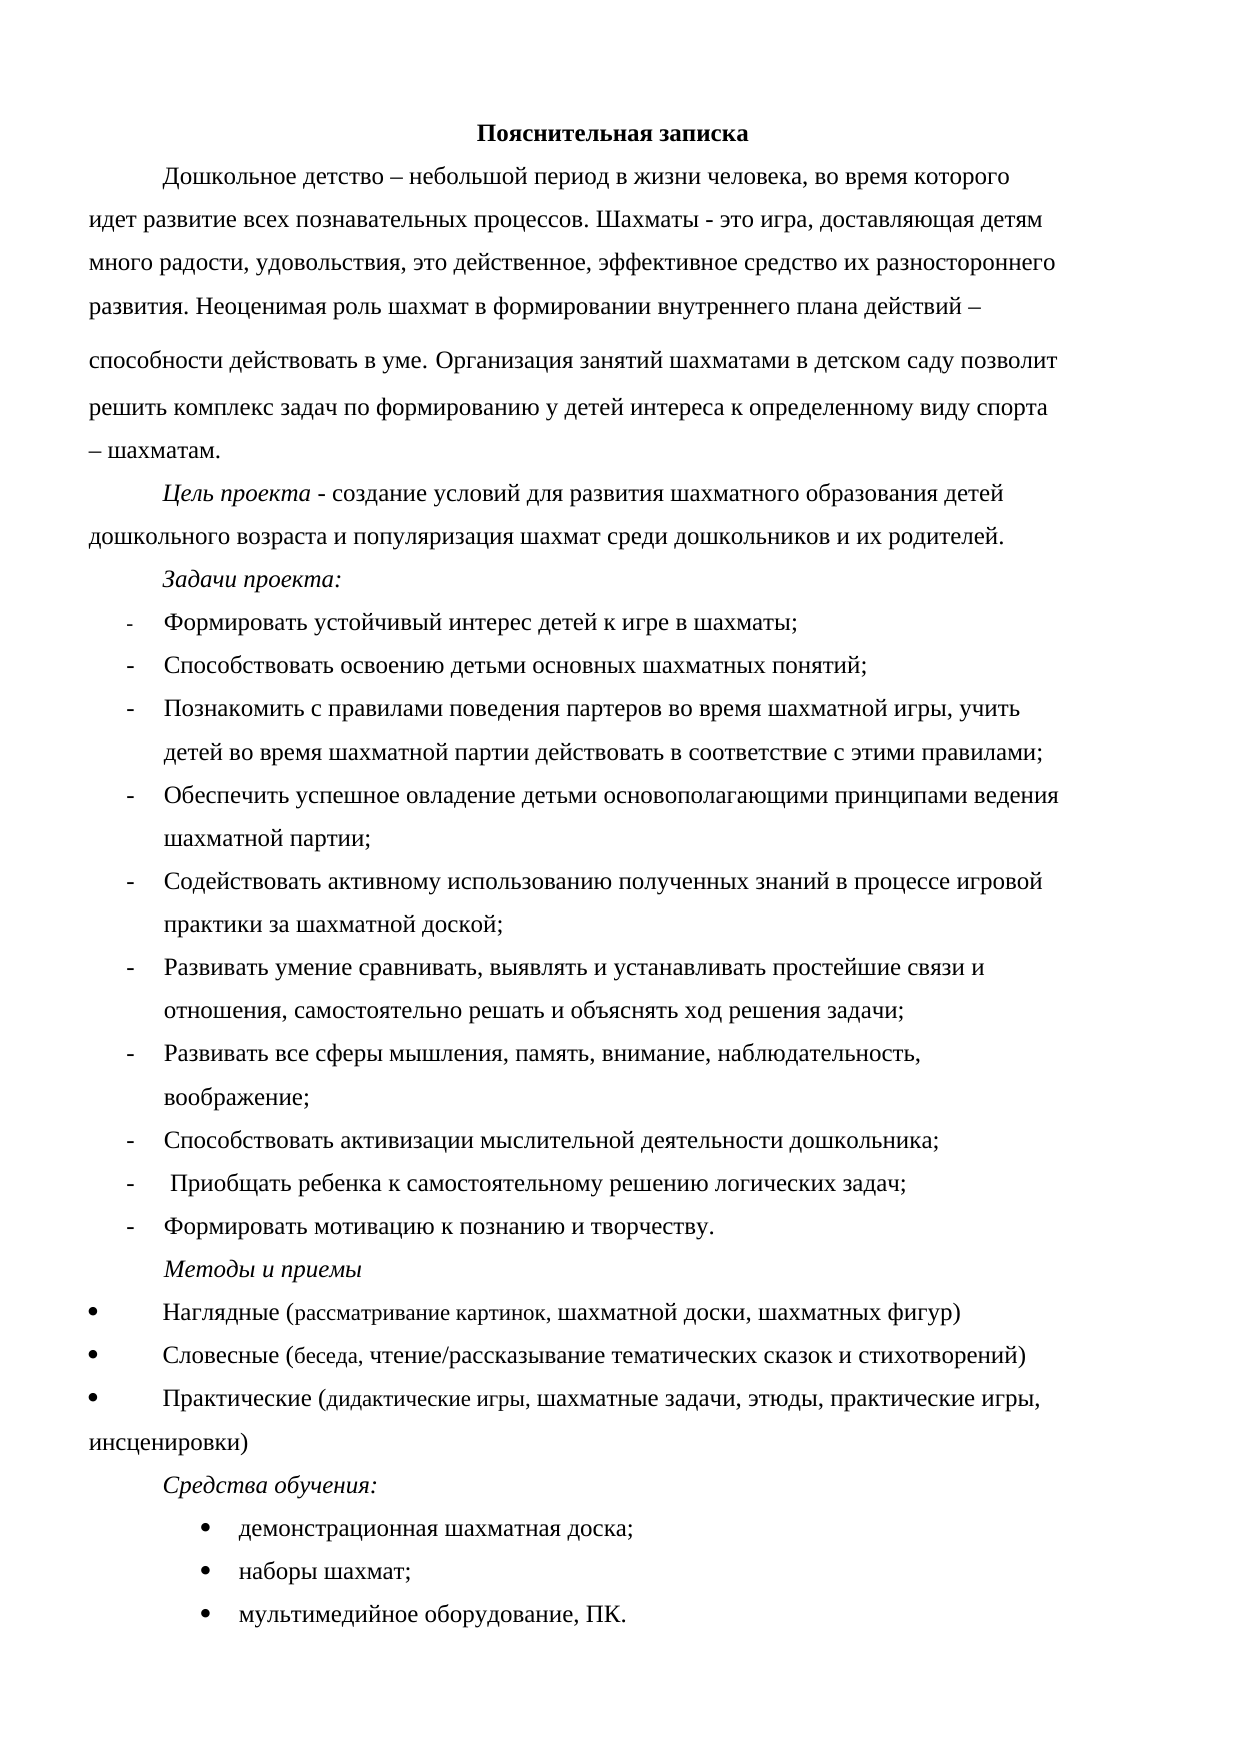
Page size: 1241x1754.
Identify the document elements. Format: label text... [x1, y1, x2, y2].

list Обеспечить успешное овладение детьми основополагающими принципами ведения шахматной партии; [126, 780, 1063, 852]
list Практические (дидактические игры, шахматные задачи, этюды, практические игры, инсценировки) [88, 1383, 1063, 1455]
list Способствовать активизации мыслительной деятельности дошкольника; [126, 1125, 1063, 1153]
list Средства обучения: [88, 1470, 1063, 1498]
list Способствовать освоению детьми основных шахматных понятий; [126, 650, 1063, 679]
list Формировать устойчивый интерес детей к игре в шахматы; [126, 607, 1063, 636]
list Познакомить с правилами поведения партеров во время шахматной игры, учить детей во время шахматной партии действовать в соответствие с этими правилами; [126, 693, 1063, 765]
list Словесные (беседа, чтение/рассказывание тематических сказок и стихотворений) [88, 1340, 1063, 1369]
text Дошкольное детство – небольшой период в жизни человека, во время которого идет развитие всех познавательных процессов. Шахматы - это игра, доставляющая детям много радости, удовольствия, это действенное, эффективное средство их разностороннего развития. Неоценимая роль шахмат в формировании внутреннего плана действий – способности действовать в уме. Организация занятий шахматами в детском саду позволит решить комплекс задач по формированию у детей интереса к определенному виду спорта – шахматам. [88, 161, 1063, 463]
list наборы шахмат; [201, 1556, 1063, 1585]
list Приобщать ребенка к самостоятельному решению логических задач; [126, 1168, 1063, 1197]
list Формировать мотивацию к познанию и творчеству. [126, 1211, 1063, 1240]
list Развивать умение сравнивать, выявлять и устанавливать простейшие связи и отношения, самостоятельно решать и объяснять ход решения задачи; [126, 952, 1063, 1024]
list Наглядные (рассматривание картинок, шахматной доски, шахматных фигур) [88, 1297, 1063, 1326]
text Пояснительная записка [88, 118, 1063, 147]
list демонстрационная шахматная доска; [201, 1513, 1063, 1542]
list мультимедийное оборудование, ПК. [201, 1599, 1063, 1628]
text Методы и приемы [163, 1254, 1063, 1283]
list Развивать все сферы мышления, память, внимание, наблюдательность, воображение; [126, 1038, 1063, 1110]
list Содействовать активному использованию полученных знаний в процессе игровой практики за шахматной доской; [126, 866, 1063, 938]
text Задачи проекта: [88, 564, 1063, 593]
text Цель проекта - создание условий для развития шахматного образования детей дошкольного возраста и популяризация шахмат среди дошкольников и их родителей. [88, 478, 1063, 550]
